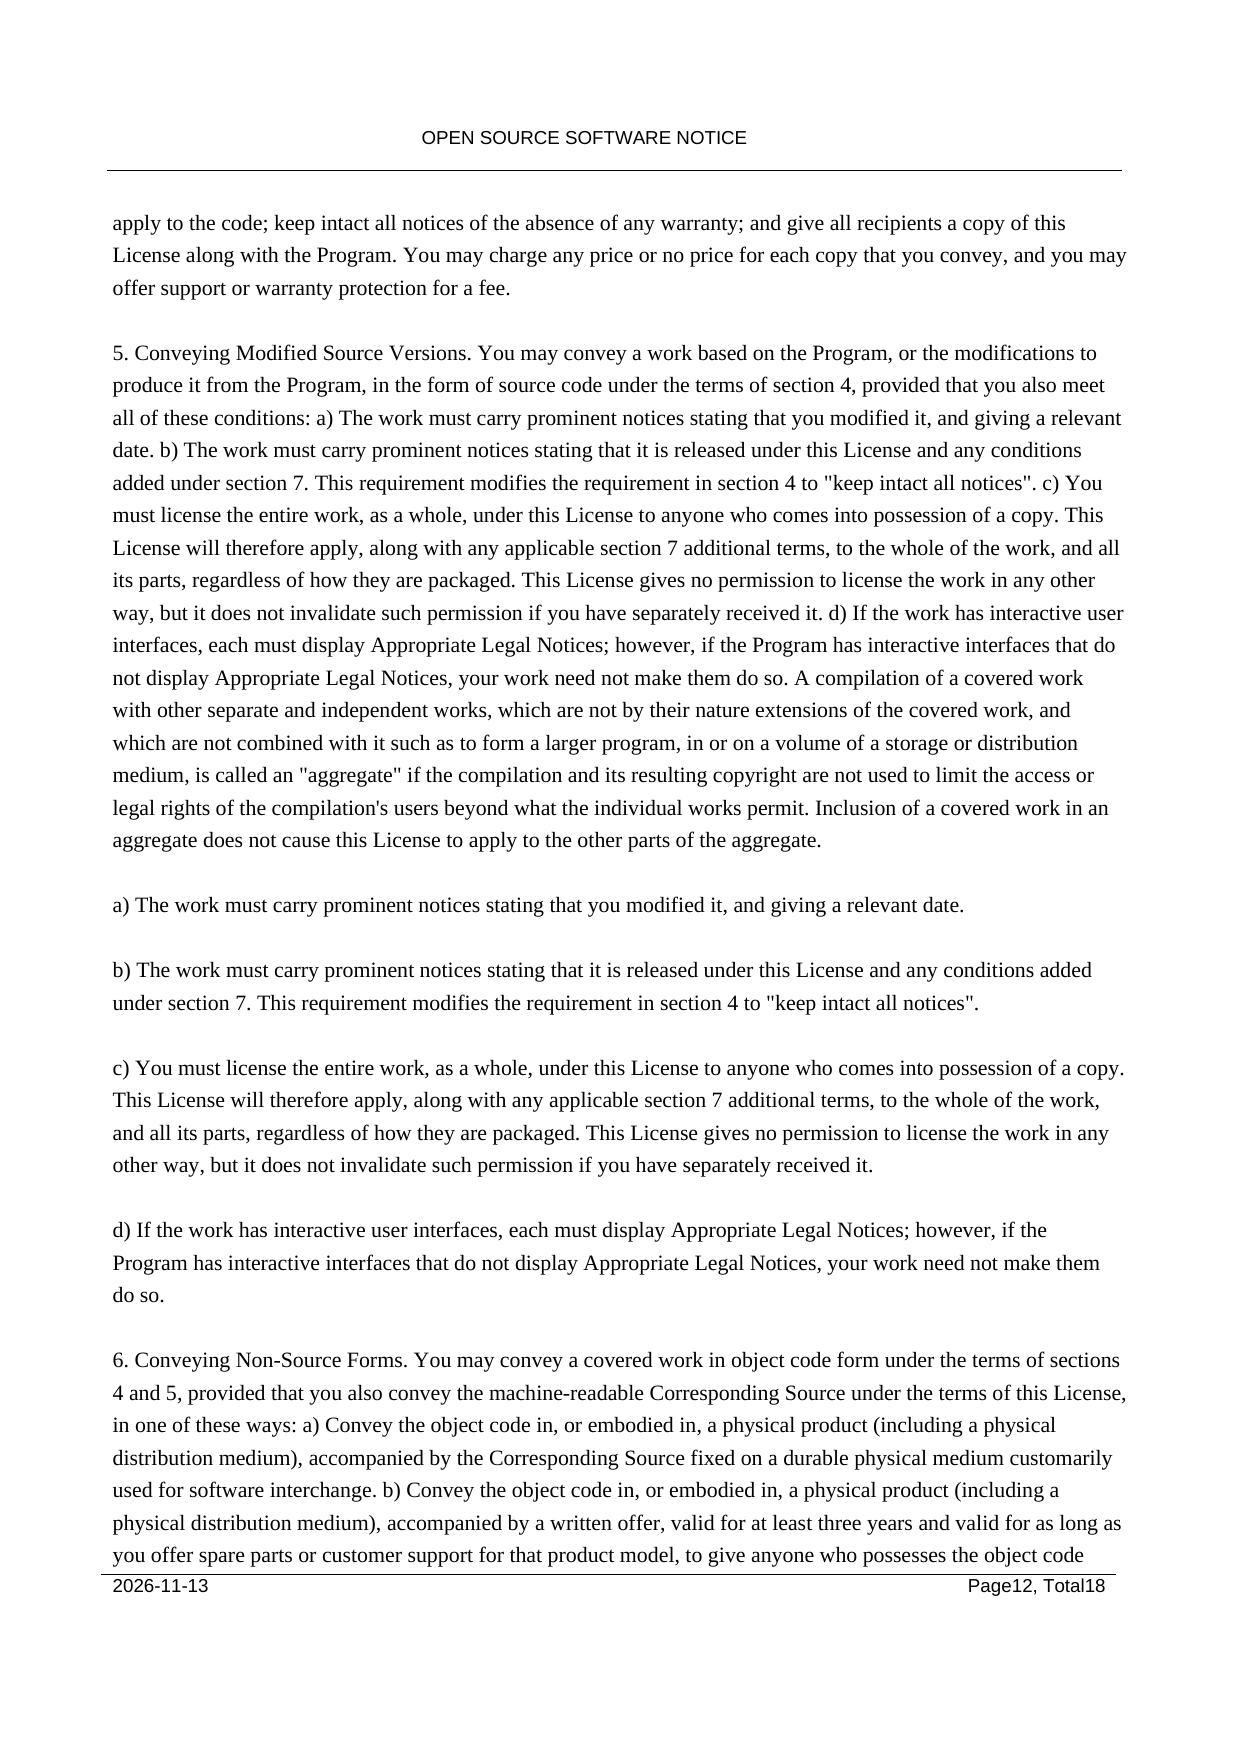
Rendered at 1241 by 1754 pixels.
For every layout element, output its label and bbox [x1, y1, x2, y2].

text [112, 206, 1128, 1571]
